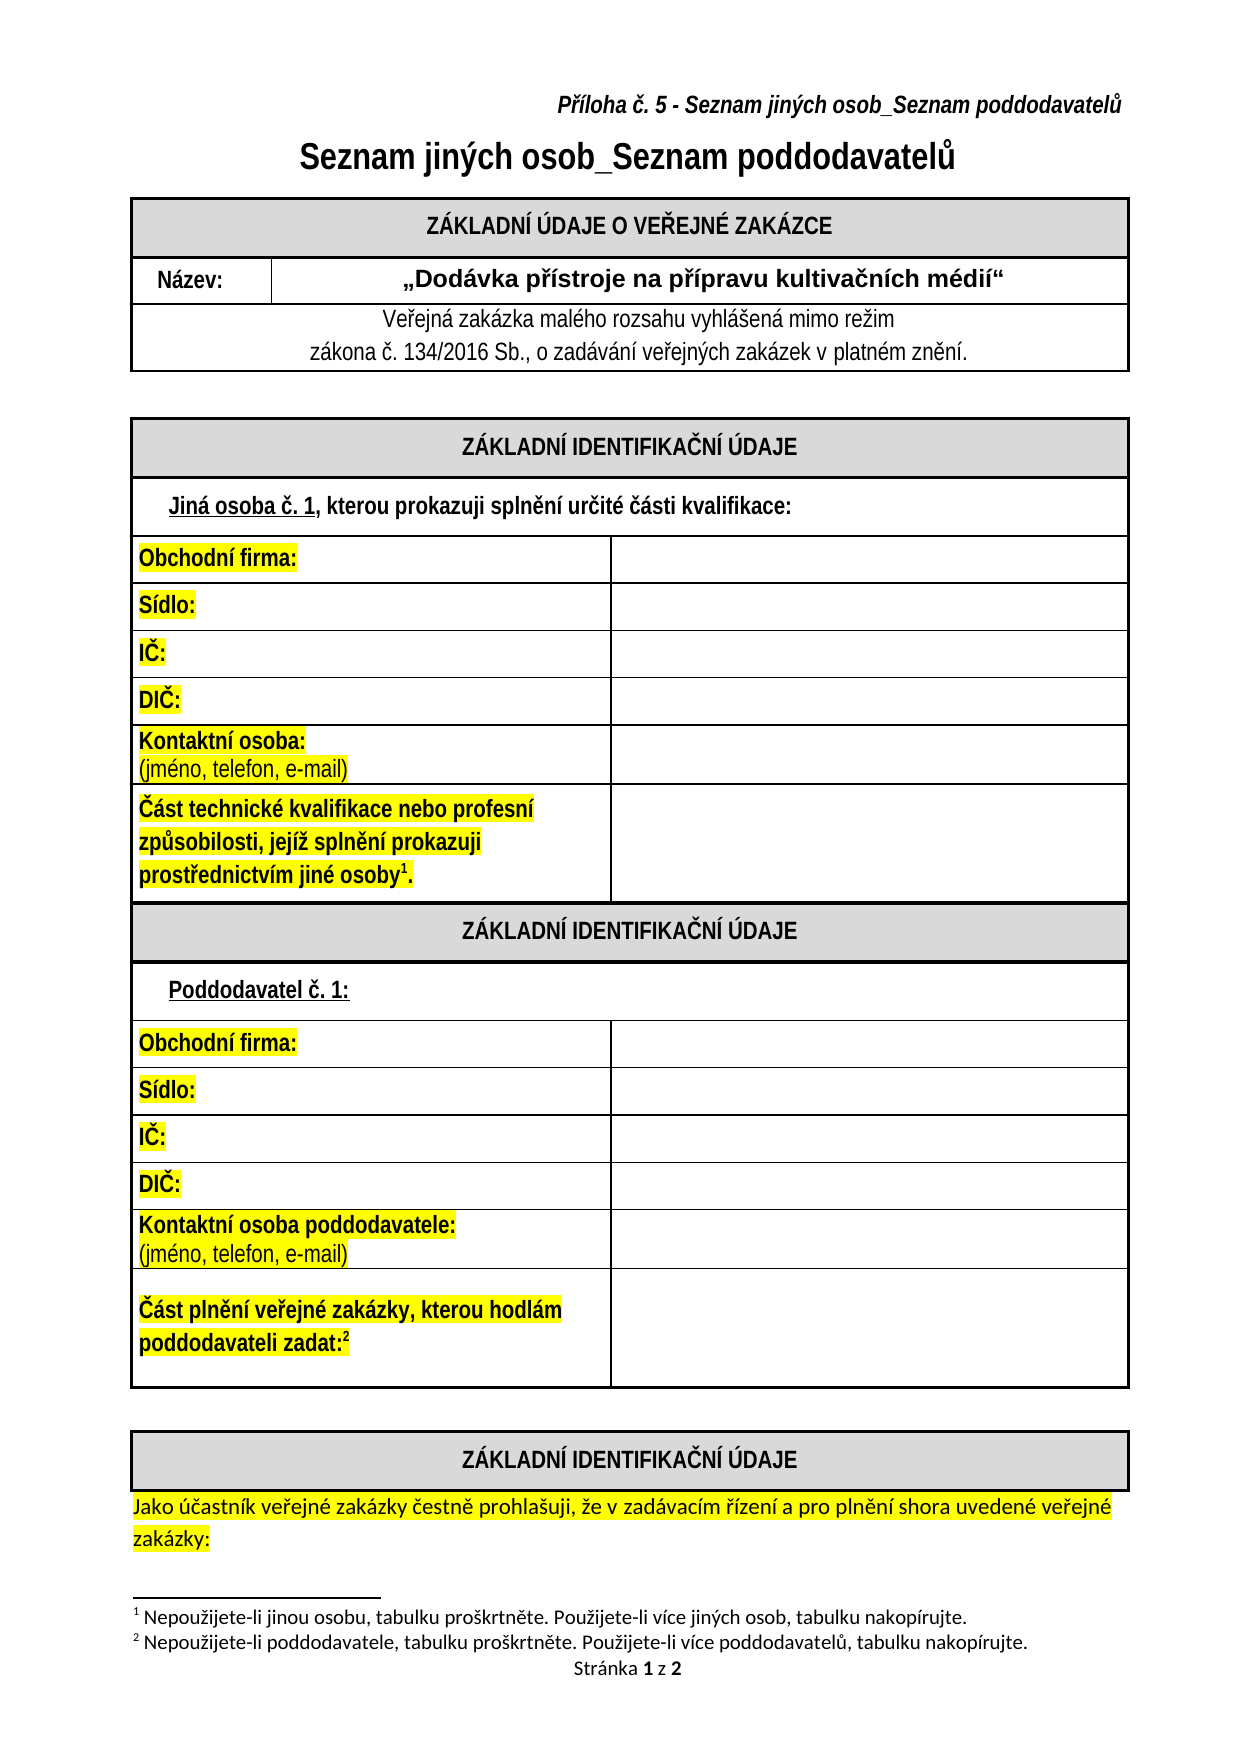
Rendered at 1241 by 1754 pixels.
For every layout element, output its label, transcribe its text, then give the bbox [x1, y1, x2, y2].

table_cell [612, 537, 1127, 582]
table_cell Jiná osoba č. 1, kterou prokazuji splnění určité části kvalifikace: [133, 479, 1127, 535]
table_cell [612, 1116, 1127, 1161]
table_cell DIČ: [133, 678, 610, 724]
table_cell Obchodní firma: [133, 537, 610, 582]
table_cell [612, 1068, 1127, 1114]
table_cell [612, 1163, 1127, 1209]
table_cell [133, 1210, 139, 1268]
table_cell [612, 1210, 1127, 1268]
table_cell IČ: [133, 631, 610, 677]
table_cell [612, 631, 1127, 677]
table_cell [612, 785, 1127, 901]
table_cell Kontaktní osoba poddodavatele: (jméno, telefon, e-mail) [348, 1210, 610, 1268]
table_cell [612, 726, 1127, 783]
table_cell IČ: [133, 1116, 610, 1161]
table_cell Část plnění veřejné zakázky, kterou hodlám poddodavateli zadat: [133, 1269, 610, 1386]
table_cell [612, 584, 1127, 629]
table_cell [612, 678, 1127, 724]
table_cell Název: [133, 259, 271, 303]
table_header Základní identifikační údaje [133, 420, 1127, 476]
table_cell Sídlo: [133, 1068, 610, 1114]
table_cell Kontaktní osoba: (jméno, telefon, e-mail) [133, 726, 610, 783]
table_cell Obchodní firma: [133, 1021, 610, 1067]
text Jako účastník veřejné zakázky čestně prohlašuji, že v zadávacím řízení a pro plnění shora uvedené veřejné zakázky: [133, 1492, 1122, 1552]
table_cell Poddodavatel č. 1: [133, 964, 1127, 1019]
table_cell Část technické kvalifikace nebo profesní způsobilosti, jejíž splnění prokazuji prostřednictvím jiné osoby. [133, 785, 610, 901]
table_cell DIČ: [133, 1163, 610, 1209]
table_cell Veřejná zakázka malého rozsahu vyhlášená mimo režim zákona č. 134/2016 Sb., o zadávání veřejných zakázek v platném znění. [133, 305, 1127, 370]
table_cell [612, 1021, 1127, 1067]
table_header Základní údaje o veřejné zakázce [133, 200, 1127, 256]
table_cell Základní identifikační údaje [133, 905, 1127, 960]
table_cell „Dodávka přístroje na přípravu kultivačních médií“ [272, 259, 1127, 303]
text Seznam jiných osob_Seznam poddodavatelů [133, 135, 1122, 178]
table_cell Sídlo: [133, 584, 610, 629]
table_header Základní identifikační údaje [133, 1433, 1127, 1489]
table_cell [612, 1269, 1127, 1386]
